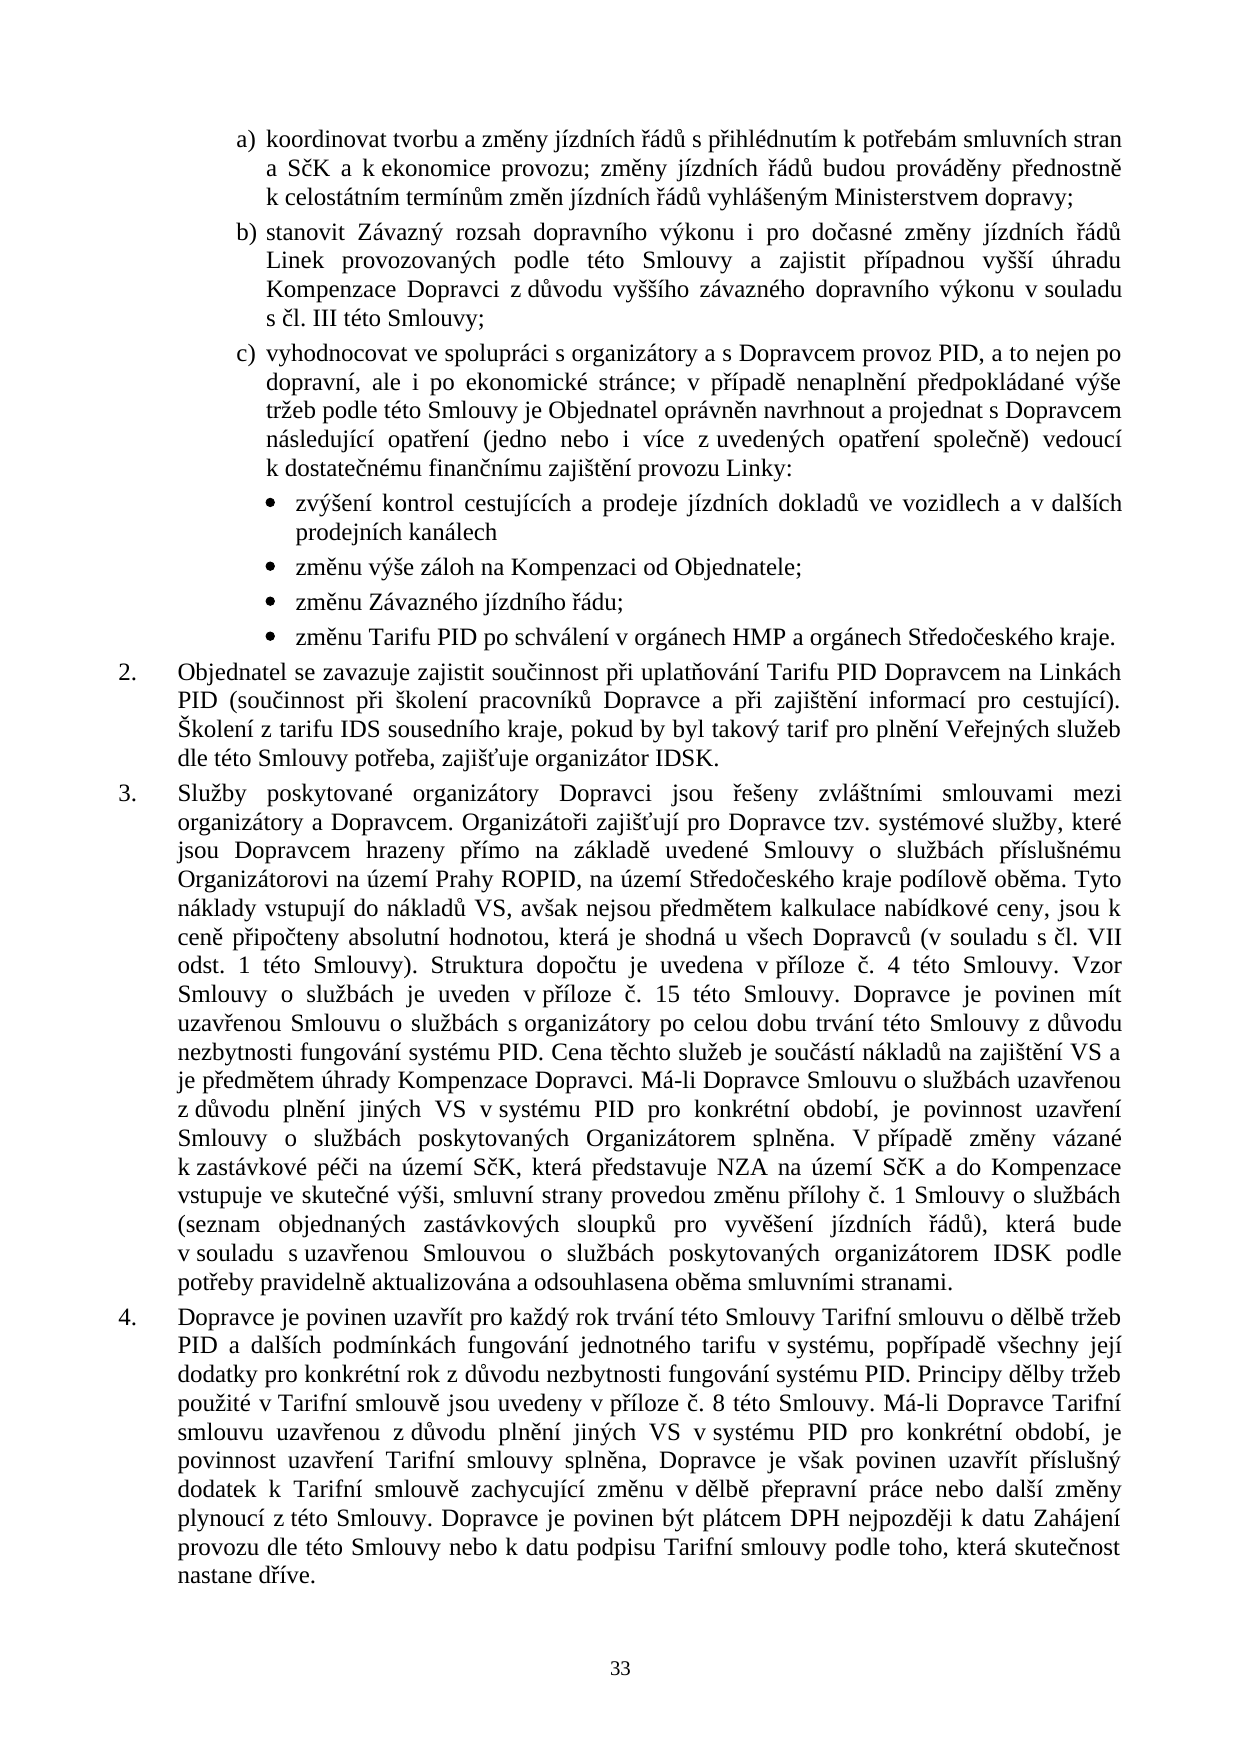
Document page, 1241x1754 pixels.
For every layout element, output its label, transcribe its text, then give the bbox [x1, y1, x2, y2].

list Služby poskytované organizátory Dopravci jsou řešeny zvláštními smlouvami mezi organizátory a Dopravcem. Organizátoři zajišťují pro Dopravce tzv. systémové služby, které jsou Dopravcem hrazeny přímo na základě uvedené Smlouvy o službách příslušnému Organizátorovi na území Prahy ROPID, na území Středočeského kraje podílově oběma. Tyto náklady vstupují do nákladů VS, avšak nejsou předmětem kalkulace nabídkové ceny, jsou k ceně připočteny absolutní hodnotou, která je shodná u všech Dopravců (v souladu s čl. VII odst. 1 této Smlouvy). Struktura dopočtu je uvedena v příloze č. 4 této Smlouvy. Vzor Smlouvy o službách je uveden v příloze č. 15 této Smlouvy. Dopravce je povinen mít uzavřenou Smlouvu o službách s organizátory po celou dobu trvání této Smlouvy z důvodu nezbytnosti fungování systému PID. Cena těchto služeb je součástí nákladů na zajištění VS a je předmětem úhrady Kompenzace Dopravci. Má-li Dopravce Smlouvu o službách uzavřenou z důvodu plnění jiných VS v systému PID pro konkrétní období, je povinnost uzavření Smlouvy o službách poskytovaných Organizátorem splněna. V případě změny vázané k zastávkové péči na území SčK, která představuje NZA na území SčK a do Kompenzace vstupuje ve skutečné výši, smluvní strany provedou změnu přílohy č. 1 Smlouvy o službách (seznam objednaných zastávkových sloupků pro vyvěšení jízdních řádů), která bude v souladu s uzavřenou Smlouvou o službách poskytovaných organizátorem IDSK podle potřeby pravidelně aktualizována a odsouhlasena oběma smluvními stranami. [118, 778, 1122, 1295]
text změnu Tarifu PID po schválení v orgánech HMP a orgánech Středočeského kraje. [266, 622, 1122, 650]
text zvýšení kontrol cestujících a prodeje jízdních dokladů ve vozidlech a v dalších prodejních kanálech [266, 488, 1122, 545]
list Objednatel se zavazuje zajistit součinnost při uplatňování Tarifu PID Dopravcem na Linkách PID (součinnost při školení pracovníků Dopravce a při zajištění informací pro cestující). Školení z tarifu IDS sousedního kraje, pokud by byl takový tarif pro plnění Veřejných služeb dle této Smlouvy potřeba, zajišťuje organizátor IDSK. [118, 657, 1122, 772]
list vyhodnocovat ve spolupráci s organizátory a s Dopravcem provoz PID, a to nejen po dopravní, ale i po ekonomické stránce; v případě nenaplnění předpokládané výše tržeb podle této Smlouvy je Objednatel oprávněn navrhnout a projednat s Dopravcem následující opatření (jedno nebo i více z uvedených opatření společně) vedoucí k dostatečnému finančnímu zajištění provozu Linky: [236, 338, 1122, 482]
list stanovit Závazný rozsah dopravního výkonu i pro dočasné změny jízdních řádů Linek provozovaných podle této Smlouvy a zajistit případnou vyšší úhradu Kompenzace Dopravci z důvodu vyššího závazného dopravního výkonu v souladu s čl. III této Smlouvy; [236, 217, 1122, 332]
list koordinovat tvorbu a změny jízdních řádů s přihlédnutím k potřebám smluvních stran a SčK a k ekonomice provozu; změny jízdních řádů budou prováděny přednostně k celostátním termínům změn jízdních řádů vyhlášeným Ministerstvem dopravy; [236, 124, 1122, 210]
text změnu Závazného jízdního řádu; [266, 587, 1122, 615]
text změnu výše záloh na Kompenzaci od Objednatele; [266, 552, 1122, 580]
list Dopravce je povinen uzavřít pro každý rok trvání této Smlouvy Tarifní smlouvu o dělbě tržeb PID a dalších podmínkách fungování jednotného tarifu v systému, popřípadě všechny její dodatky pro konkrétní rok z důvodu nezbytnosti fungování systému PID. Principy dělby tržeb použité v Tarifní smlouvě jsou uvedeny v příloze č. 8 této Smlouvy. Má-li Dopravce Tarifní smlouvu uzavřenou z důvodu plnění jiných VS v systému PID pro konkrétní období, je povinnost uzavření Tarifní smlouvy splněna, Dopravce je však povinen uzavřít příslušný dodatek k Tarifní smlouvě zachycující změnu v dělbě přepravní práce nebo další změny plynoucí z této Smlouvy. Dopravce je povinen být plátcem DPH nejpozději k datu Zahájení provozu dle této Smlouvy nebo k datu podpisu Tarifní smlouvy podle toho, která skutečnost nastane dříve. [118, 1302, 1122, 1589]
